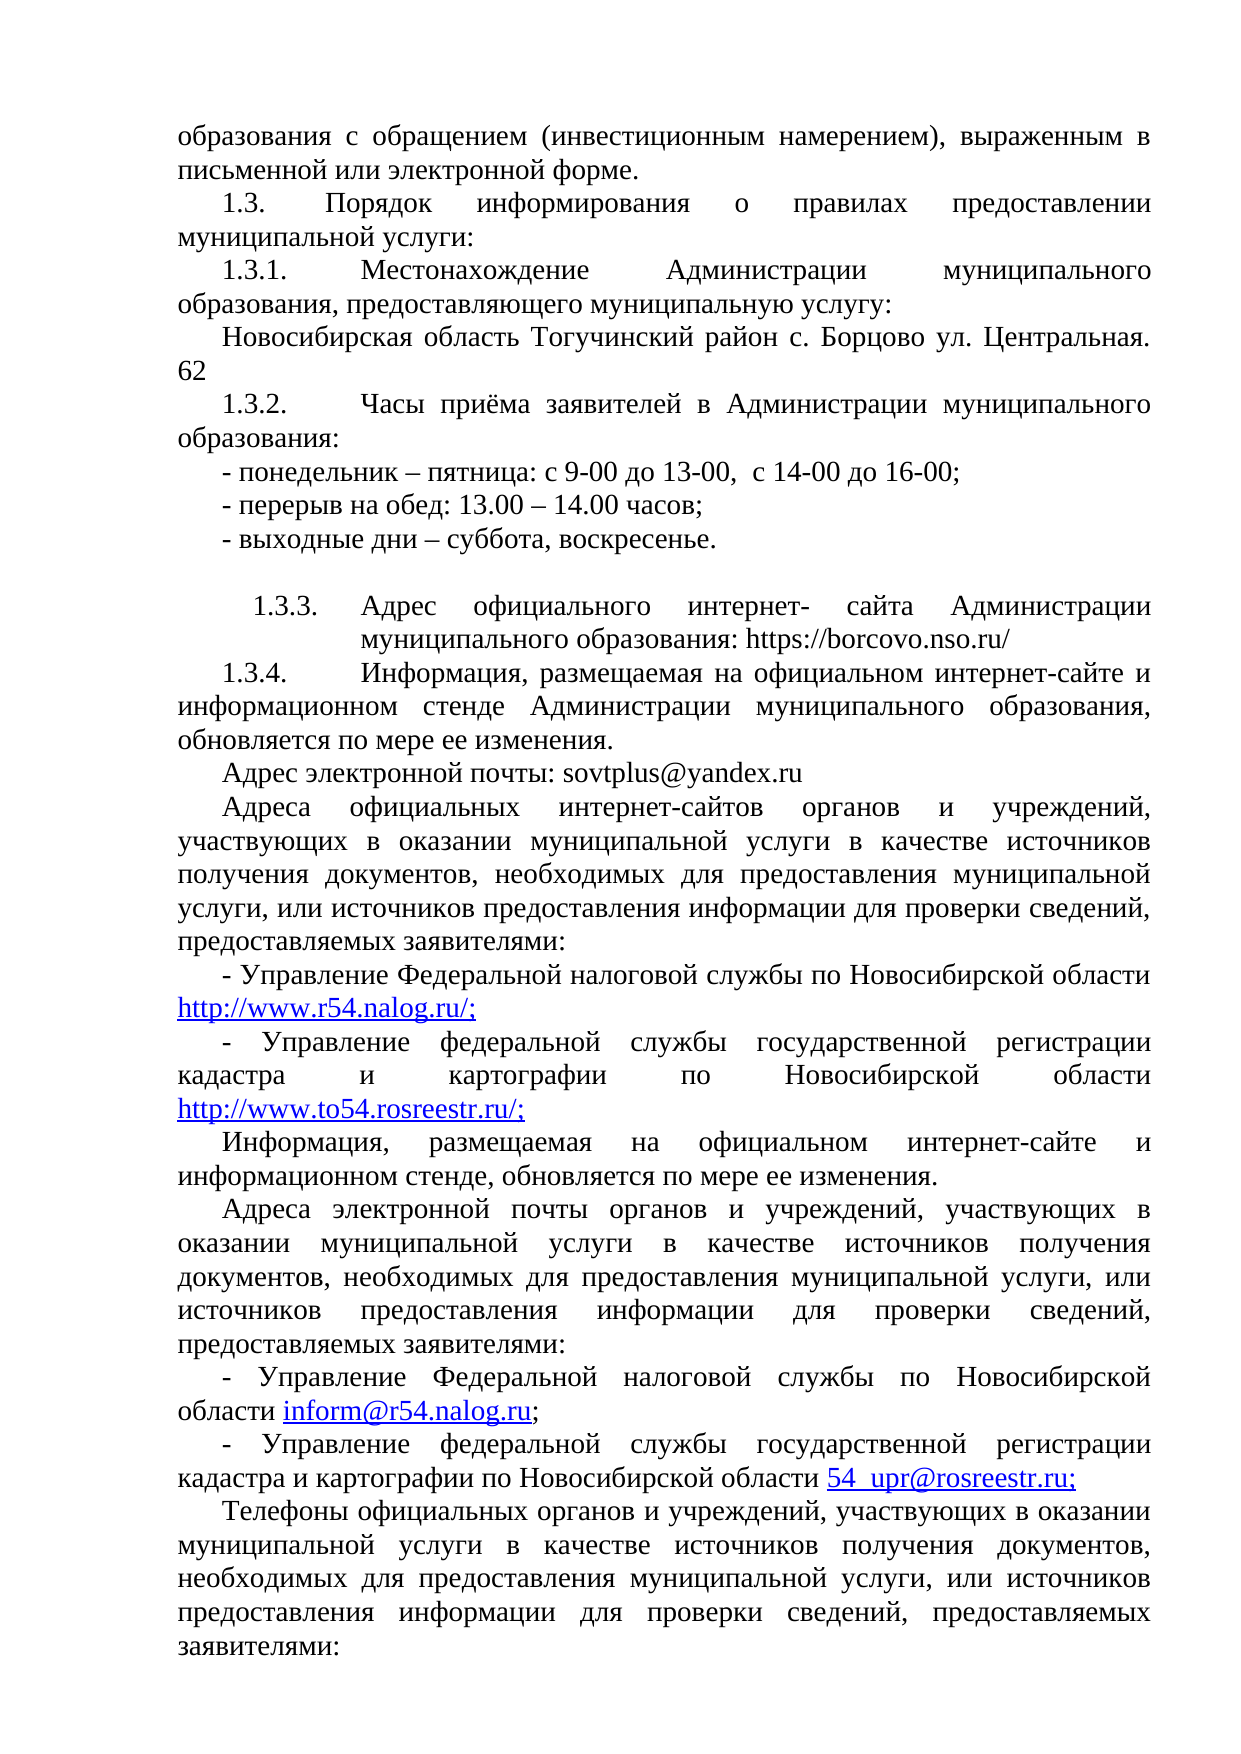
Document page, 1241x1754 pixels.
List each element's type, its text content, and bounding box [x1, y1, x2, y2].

text Информация, размещаемая на официальном интернет-сайте и информационном стенде, обновляется по мере ее изменения. [177, 1124, 1152, 1192]
text Адрес электронной почты: sovtplus@yandex.ru [177, 756, 1152, 789]
list Адрес официального интернет- сайта Администрации муниципального образования: https://borcovo.nso.ru/ [252, 588, 1152, 655]
text Адреса официальных интернет-сайтов органов и учреждений, участвующих в оказании муниципальной услуги в качестве источников получения документов, необходимых для предоставления муниципальной услуги, или источников предоставления информации для проверки сведений, предоставляемых заявителями: [177, 789, 1152, 957]
text - Управление Федеральной налоговой службы по Новосибирской области inform@r54.nalog.ru; [177, 1359, 1152, 1426]
text - Управление федеральной службы государственной регистрации кадастра и картографии по Новосибирской области 54_upr@rosreestr.ru; [177, 1426, 1152, 1493]
text - понедельник – пятница: с 9-00 до 13-00, с 14-00 до 16-00; [177, 454, 1152, 487]
text - Управление Федеральной налоговой службы по Новосибирской области http://www.r54.nalog.ru/; [177, 957, 1152, 1024]
text - Управление федеральной службы государственной регистрации кадастра и картографии по Новосибирской области http://www.to54.rosreestr.ru/; [177, 1024, 1152, 1124]
list Часы приёма заявителей в Администрации муниципального образования: [177, 387, 1152, 454]
text Телефоны официальных органов и учреждений, участвующих в оказании муниципальной услуги в качестве источников получения документов, необходимых для предоставления муниципальной услуги, или источников предоставления информации для проверки сведений, предоставляемых заявителями: [177, 1493, 1152, 1661]
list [177, 118, 1152, 185]
list Порядок информирования о правилах предоставлении муниципальной услуги: [177, 185, 1152, 252]
text Новосибирская область Тогучинский район с. Борцово ул. Центральная. 62 [177, 319, 1152, 387]
list Местонахождение Администрации муниципального образования, предоставляющего муниципальную услугу: [177, 252, 1152, 319]
text - перерыв на обед: 13.00 – 14.00 часов; [177, 487, 1152, 521]
list Информация, размещаемая на официальном интернет-сайте и информационном стенде Администрации муниципального образования, обновляется по мере ее изменения. [177, 655, 1152, 756]
text - выходные дни – суббота, воскресенье. [177, 521, 1152, 554]
text Адреса электронной почты органов и учреждений, участвующих в оказании муниципальной услуги в качестве источников получения документов, необходимых для предоставления муниципальной услуги, или источников предоставления информации для проверки сведений, предоставляемых заявителями: [177, 1192, 1152, 1359]
